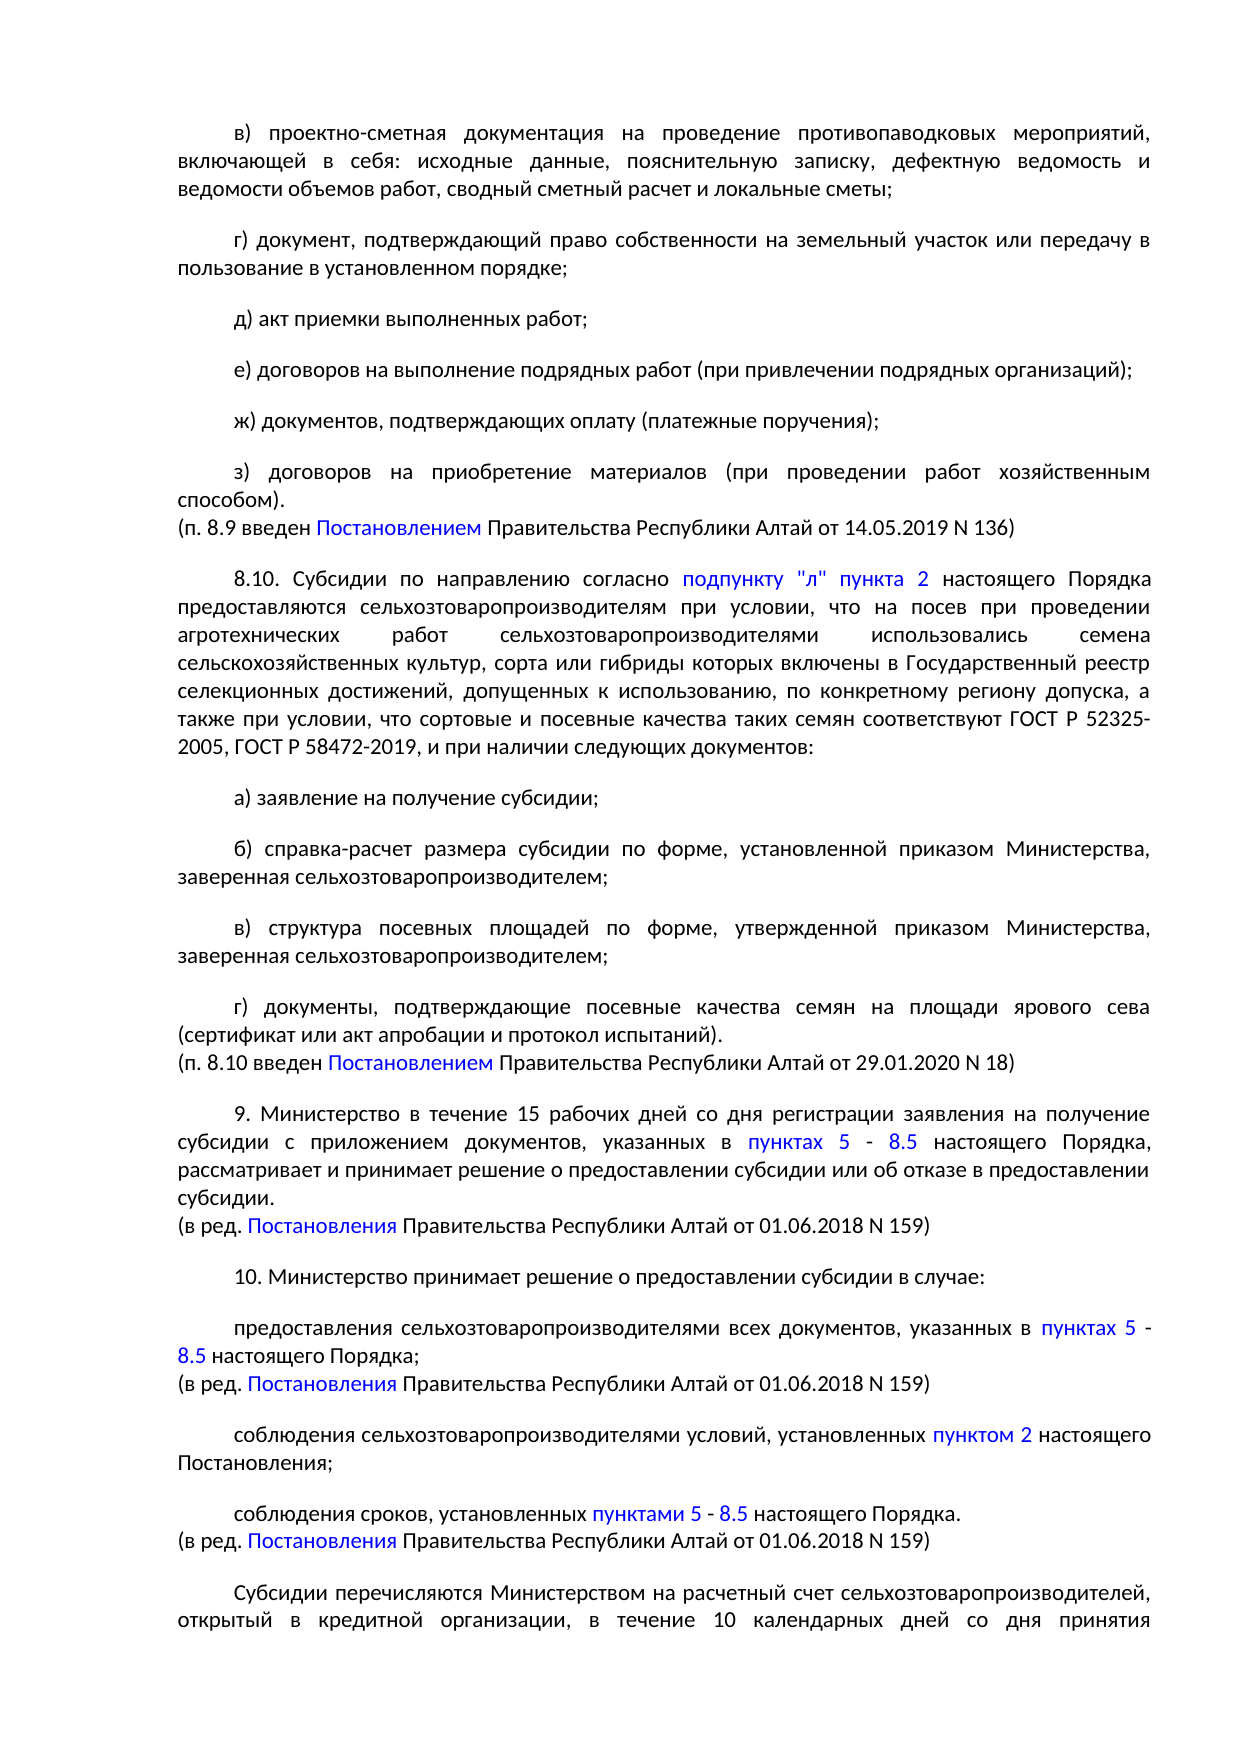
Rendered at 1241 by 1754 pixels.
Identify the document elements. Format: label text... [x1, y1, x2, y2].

text соблюдения сроков, установленных пунктами 5 - 8.5 настоящего Порядка. [177, 1499, 1152, 1527]
text г) документ, подтверждающий право собственности на земельный участок или передачу в пользование в установленном порядке; [177, 225, 1152, 281]
text 8.10. Субсидии по направлению согласно подпункту "л" пункта 2 настоящего Порядка предоставляются сельхозтоваропроизводителям при условии, что на посев при проведении агротехнических работ сельхозтоваропроизводителями использовались семена сельскохозяйственных культур, сорта или гибриды которых включены в Государственный реестр селекционных достижений, допущенных к использованию, по конкретному региону допуска, а также при условии, что сортовые и посевные качества таких семян соответствуют ГОСТ Р 52325-2005, ГОСТ Р 58472-2019, и при наличии следующих документов: [177, 564, 1152, 760]
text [177, 1578, 1152, 1634]
text предоставления сельхозтоваропроизводителями всех документов, указанных в пунктах 5 - 8.5 настоящего Порядка; [177, 1313, 1152, 1369]
text (в ред. Постановления Правительства Республики Алтай от 01.06.2018 N 159) [177, 1211, 1152, 1239]
text в) структура посевных площадей по форме, утвержденной приказом Министерства, заверенная сельхозтоваропроизводителем; [177, 913, 1152, 969]
text соблюдения сельхозтоваропроизводителями условий, установленных пунктом 2 настоящего Постановления; [177, 1420, 1152, 1476]
text а) заявление на получение субсидии; [177, 783, 1152, 811]
text (п. 8.10 введен Постановлением Правительства Республики Алтай от 29.01.2020 N 18) [177, 1048, 1152, 1076]
text б) справка-расчет размера субсидии по форме, установленной приказом Министерства, заверенная сельхозтоваропроизводителем; [177, 834, 1152, 890]
text е) договоров на выполнение подрядных работ (при привлечении подрядных организаций); [177, 355, 1152, 383]
text д) акт приемки выполненных работ; [177, 304, 1152, 332]
text г) документы, подтверждающие посевные качества семян на площади ярового сева (сертификат или акт апробации и протокол испытаний). [177, 992, 1152, 1048]
text ж) документов, подтверждающих оплату (платежные поручения); [177, 406, 1152, 434]
text (в ред. Постановления Правительства Республики Алтай от 01.06.2018 N 159) [177, 1369, 1152, 1397]
text 10. Министерство принимает решение о предоставлении субсидии в случае: [177, 1262, 1152, 1290]
text з) договоров на приобретение материалов (при проведении работ хозяйственным способом). [177, 457, 1152, 513]
text (в ред. Постановления Правительства Республики Алтай от 01.06.2018 N 159) [177, 1527, 1152, 1555]
text в) проектно-сметная документация на проведение противопаводковых мероприятий, включающей в себя: исходные данные, пояснительную записку, дефектную ведомость и ведомости объемов работ, сводный сметный расчет и локальные сметы; [177, 118, 1152, 202]
text (п. 8.9 введен Постановлением Правительства Республики Алтай от 14.05.2019 N 136) [177, 513, 1152, 541]
text 9. Министерство в течение 15 рабочих дней со дня регистрации заявления на получение субсидии с приложением документов, указанных в пунктах 5 - 8.5 настоящего Порядка, рассматривает и принимает решение о предоставлении субсидии или об отказе в предоставлении субсидии. [177, 1099, 1152, 1211]
